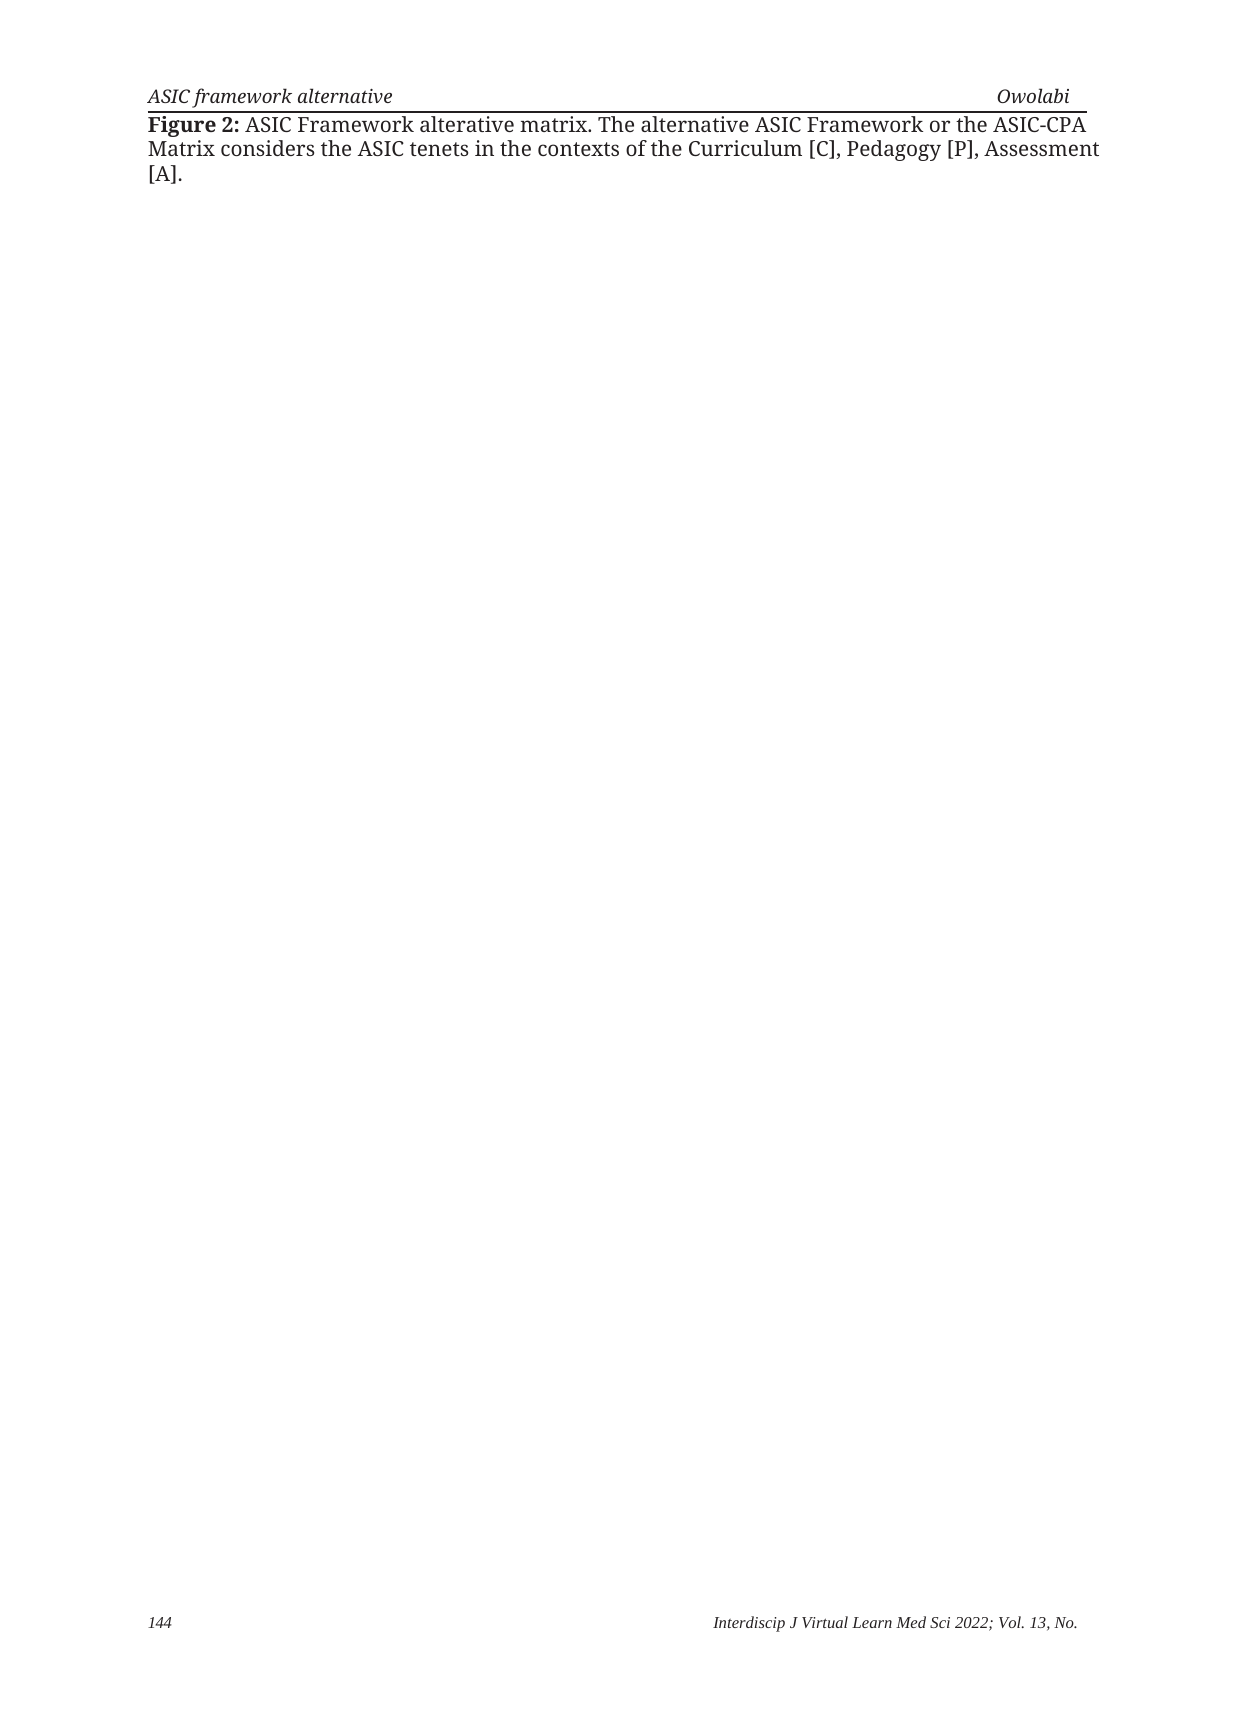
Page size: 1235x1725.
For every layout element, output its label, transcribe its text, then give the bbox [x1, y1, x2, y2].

text Figure 2: ASIC Framework alterative matrix. The alternative ASIC Framework or the ASIC-CPA Matrix considers the ASIC tenets in the contexts of the Curriculum [C], Pedagogy [P], Assessment [A]. [148, 112, 1122, 188]
